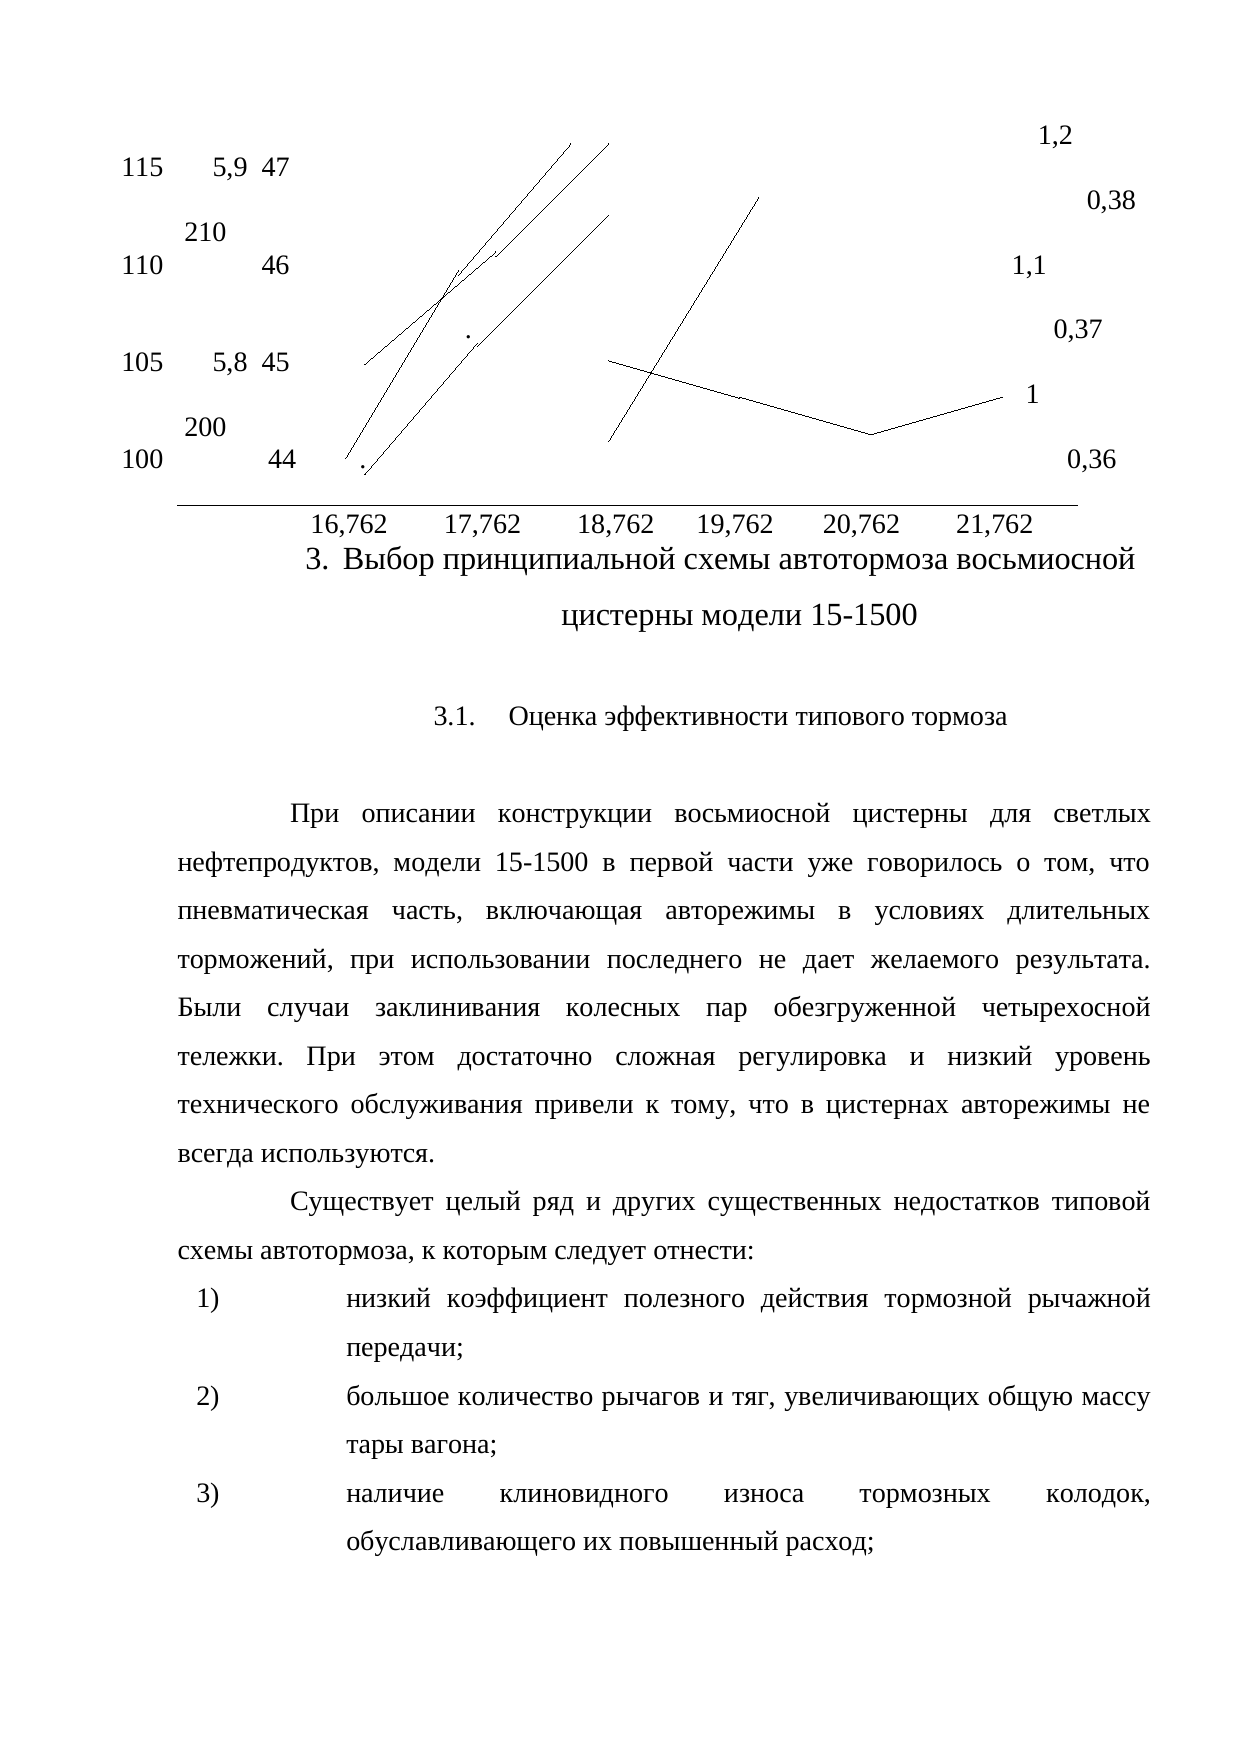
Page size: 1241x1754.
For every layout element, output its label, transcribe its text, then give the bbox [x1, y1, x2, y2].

list наличие клиновидного износа тормозных колодок, обуславливающего их повышенный расход; [196, 1476, 1152, 1557]
text Существует целый ряд и других существенных недостатков типовой схемы автотормоза, к которым следует отнести: [177, 1184, 1152, 1265]
text 1,2 [121, 118, 1152, 151]
list Оценка эффективности типового тормоза [290, 699, 1152, 731]
text 1 [121, 377, 1152, 410]
text 0,38 [121, 183, 1152, 215]
text 210 [121, 215, 1152, 248]
list Выбор принципиальной схемы автотормоза восьмиосной цистерны модели 15-1500 [290, 539, 1152, 632]
text При описании конструкции восьмиосной цистерны для светлых нефтепродуктов, модели 15-1500 в первой части уже говорилось о том, что пневматическая часть, включающая авторежимы в условиях длительных торможений, при использовании последнего не дает желаемого результата. Были случаи заклинивания колесных пар обезгруженной четырехосной тележки. При этом достаточно сложная регулировка и низкий уровень технического обслуживания привели к тому, что в цистернах авторежимы не всегда используются. [177, 796, 1152, 1168]
text 16,762 17,762 18,762 19,762 20,762 21,762 [121, 507, 1152, 539]
text . 0,37 [121, 312, 1152, 345]
text 115 5,9 47 [121, 151, 1152, 183]
list большое количество рычагов и тяг, увеличивающих общую массу тары вагона; [196, 1379, 1152, 1459]
text 105 5,8 45 [121, 345, 1152, 377]
list 44 . 0,36 [121, 442, 1152, 474]
list низкий коэффициент полезного действия тормозной рычажной передачи; [196, 1282, 1152, 1362]
text 110 46 1,1 [121, 248, 1171, 280]
text 200 [121, 410, 1152, 442]
